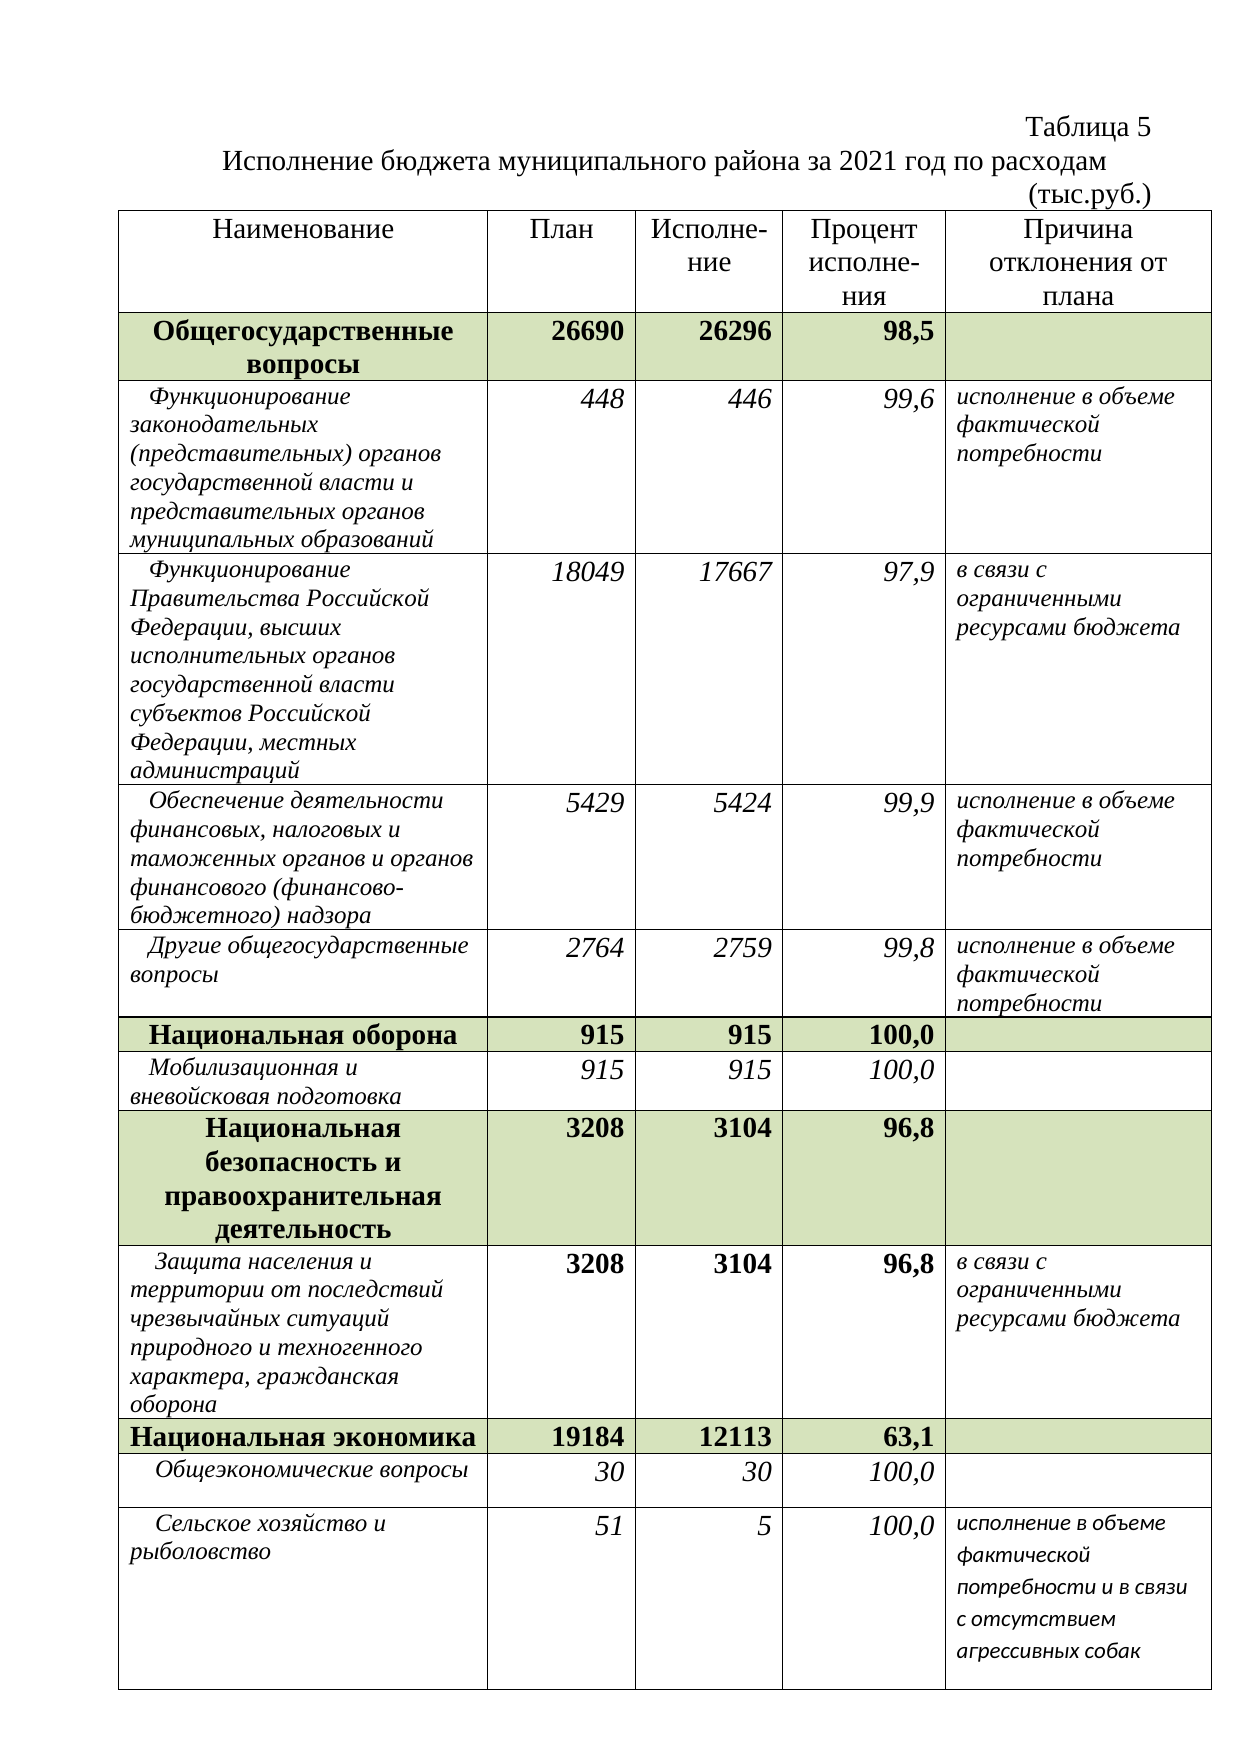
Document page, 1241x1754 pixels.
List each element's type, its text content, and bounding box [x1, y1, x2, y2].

table_cell 915 [488, 1018, 635, 1051]
table_cell 30 [488, 1454, 635, 1507]
table_cell 96,8 [783, 1246, 945, 1418]
text Таблица 5 [177, 109, 1151, 143]
table_header Наименование [119, 211, 487, 312]
table_cell 100,0 [783, 1508, 945, 1689]
table_cell [946, 1052, 1211, 1109]
table_cell 17667 [636, 554, 782, 784]
table_cell Обеспечение деятельности финансовых, налоговых и таможенных органов и органов финансового (финансово-бюджетного) надзора [119, 785, 487, 929]
table_cell 5424 [636, 785, 782, 929]
table_cell 446 [636, 381, 782, 553]
table_cell 26296 [636, 313, 782, 380]
table_cell исполнение в объеме фактической потребности [946, 785, 1211, 929]
table_cell 96,8 [783, 1111, 945, 1245]
table_cell Общеэкономические вопросы [119, 1454, 487, 1507]
table_cell 63,1 [783, 1419, 945, 1453]
table_cell [946, 1018, 1211, 1051]
table_cell 5429 [488, 785, 635, 929]
table_cell исполнение в объеме фактической потребности и в связи с отсутствием агрессивных собак [946, 1508, 1211, 1689]
table_cell Национальная оборона [119, 1018, 487, 1051]
table_cell 98,5 [783, 313, 945, 380]
table_header План [488, 211, 635, 312]
table_cell 19184 [488, 1419, 635, 1453]
table_header Процент исполне-ния [783, 211, 945, 312]
table_cell исполнение в объеме фактической потребности [946, 930, 1211, 1016]
table_header Причина отклонения от плана [946, 211, 1211, 312]
table_cell [946, 1419, 1211, 1453]
table_cell в связи с ограниченными ресурсами бюджета [946, 554, 1211, 784]
table_cell [946, 1454, 1211, 1507]
table_cell 2764 [488, 930, 635, 1016]
table_cell Сельское хозяйство и рыболовство [119, 1508, 487, 1689]
table_cell исполнение в объеме фактической потребности [946, 381, 1211, 553]
table_cell 100,0 [783, 1052, 945, 1109]
table_cell 99,6 [783, 381, 945, 553]
table_cell [946, 313, 1211, 380]
table_cell в связи с ограниченными ресурсами бюджета [946, 1246, 1211, 1418]
table_cell Мобилизационная и вневойсковая подготовка [119, 1052, 487, 1109]
table_cell Функционирование Правительства Российской Федерации, высших исполнительных органов государственной власти субъектов Российской Федерации, местных администраций [119, 554, 487, 784]
table_cell Другие общегосударственные вопросы [119, 930, 487, 1016]
text (тыс.руб.) [177, 176, 1151, 210]
table_cell 448 [488, 381, 635, 553]
table_cell 3104 [636, 1246, 782, 1418]
table_cell 99,9 [783, 785, 945, 929]
table_cell Функционирование законодательных (представительных) органов государственной власти и представительных органов муниципальных образований [119, 381, 487, 553]
table_cell 99,8 [783, 930, 945, 1016]
table_cell 2759 [636, 930, 782, 1016]
table_cell 915 [636, 1018, 782, 1051]
table_cell 18049 [488, 554, 635, 784]
table_cell 100,0 [783, 1454, 945, 1507]
text Исполнение бюджета муниципального района за 2021 год по расходам [177, 143, 1151, 176]
table_cell 97,9 [783, 554, 945, 784]
table_cell [946, 1111, 1211, 1245]
table_cell 915 [636, 1052, 782, 1109]
table_cell 3104 [636, 1111, 782, 1245]
table_cell 100,0 [783, 1018, 945, 1051]
table_cell 30 [636, 1454, 782, 1507]
table_header Исполне-ние [636, 211, 782, 312]
table_cell Защита населения и территории от последствий чрезвычайных ситуаций природного и техногенного характера, гражданская оборона [119, 1246, 487, 1418]
table_cell 3208 [488, 1246, 635, 1418]
table_cell Общегосударственные вопросы [119, 313, 487, 380]
table_cell 3208 [488, 1111, 635, 1245]
table_cell Национальная экономика [119, 1419, 487, 1453]
table_cell 12113 [636, 1419, 782, 1453]
table_cell 51 [488, 1508, 635, 1689]
table_cell 26690 [488, 313, 635, 380]
table_cell 5 [636, 1508, 782, 1689]
table_cell 915 [488, 1052, 635, 1109]
table_cell Национальная безопасность и правоохранительная деятельность [119, 1111, 487, 1245]
